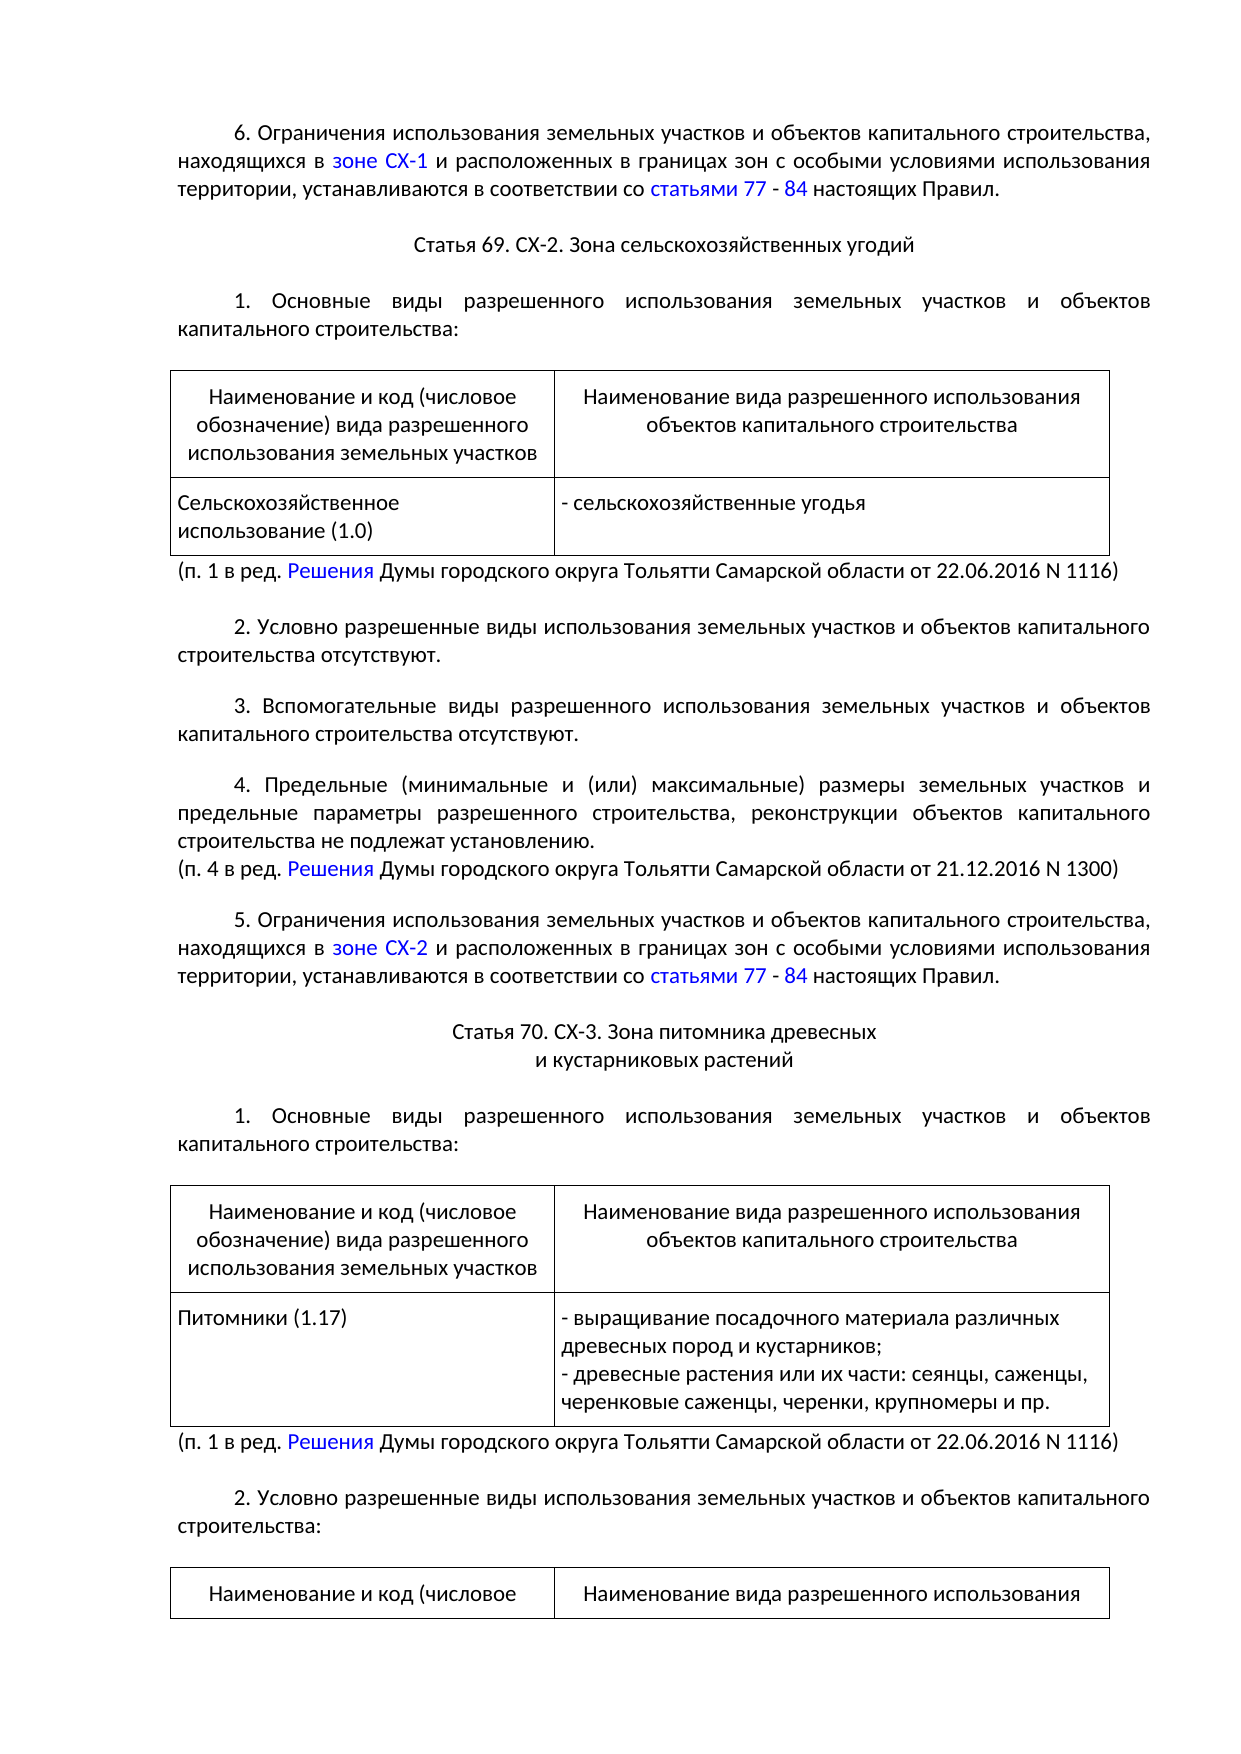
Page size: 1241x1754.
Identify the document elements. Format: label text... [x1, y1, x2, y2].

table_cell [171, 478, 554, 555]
text (п. 1 в ред. Решения Думы городского округа Тольятти Самарской области от 22.06.2016 N 1116) [177, 556, 1152, 584]
text Статья 70. СХ-3. Зона питомника древесных [177, 1017, 1152, 1045]
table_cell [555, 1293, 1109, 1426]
text 1. Основные виды разрешенного использования земельных участков и объектов капитального строительства: [177, 1101, 1152, 1157]
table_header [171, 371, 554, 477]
text 4. Предельные (минимальные и (или) максимальные) размеры земельных участков и предельные параметры разрешенного строительства, реконструкции объектов капитального строительства не подлежат установлению. [177, 770, 1152, 854]
text 6. Ограничения использования земельных участков и объектов капитального строительства, находящихся в зоне СХ-1 и расположенных в границах зон с особыми условиями использования территории, устанавливаются в соответствии со статьями 77 - 84 настоящих Правил. [177, 118, 1152, 202]
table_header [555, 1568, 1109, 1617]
text (п. 1 в ред. Решения Думы городского округа Тольятти Самарской области от 22.06.2016 N 1116) [177, 1427, 1152, 1455]
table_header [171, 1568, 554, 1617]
text (п. 4 в ред. Решения Думы городского округа Тольятти Самарской области от 21.12.2016 N 1300) [177, 854, 1152, 882]
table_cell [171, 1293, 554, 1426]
text Статья 69. СХ-2. Зона сельскохозяйственных угодий [177, 230, 1152, 258]
text 3. Вспомогательные виды разрешенного использования земельных участков и объектов капитального строительства отсутствуют. [177, 691, 1152, 747]
text 1. Основные виды разрешенного использования земельных участков и объектов капитального строительства: [177, 286, 1152, 342]
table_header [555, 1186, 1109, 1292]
text и кустарниковых растений [177, 1045, 1152, 1073]
text 2. Условно разрешенные виды использования земельных участков и объектов капитального строительства: [177, 1483, 1152, 1539]
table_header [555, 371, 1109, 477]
text 5. Ограничения использования земельных участков и объектов капитального строительства, находящихся в зоне СХ-2 и расположенных в границах зон с особыми условиями использования территории, устанавливаются в соответствии со статьями 77 - 84 настоящих Правил. [177, 905, 1152, 989]
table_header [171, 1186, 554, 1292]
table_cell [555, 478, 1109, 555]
text 2. Условно разрешенные виды использования земельных участков и объектов капитального строительства отсутствуют. [177, 612, 1152, 668]
